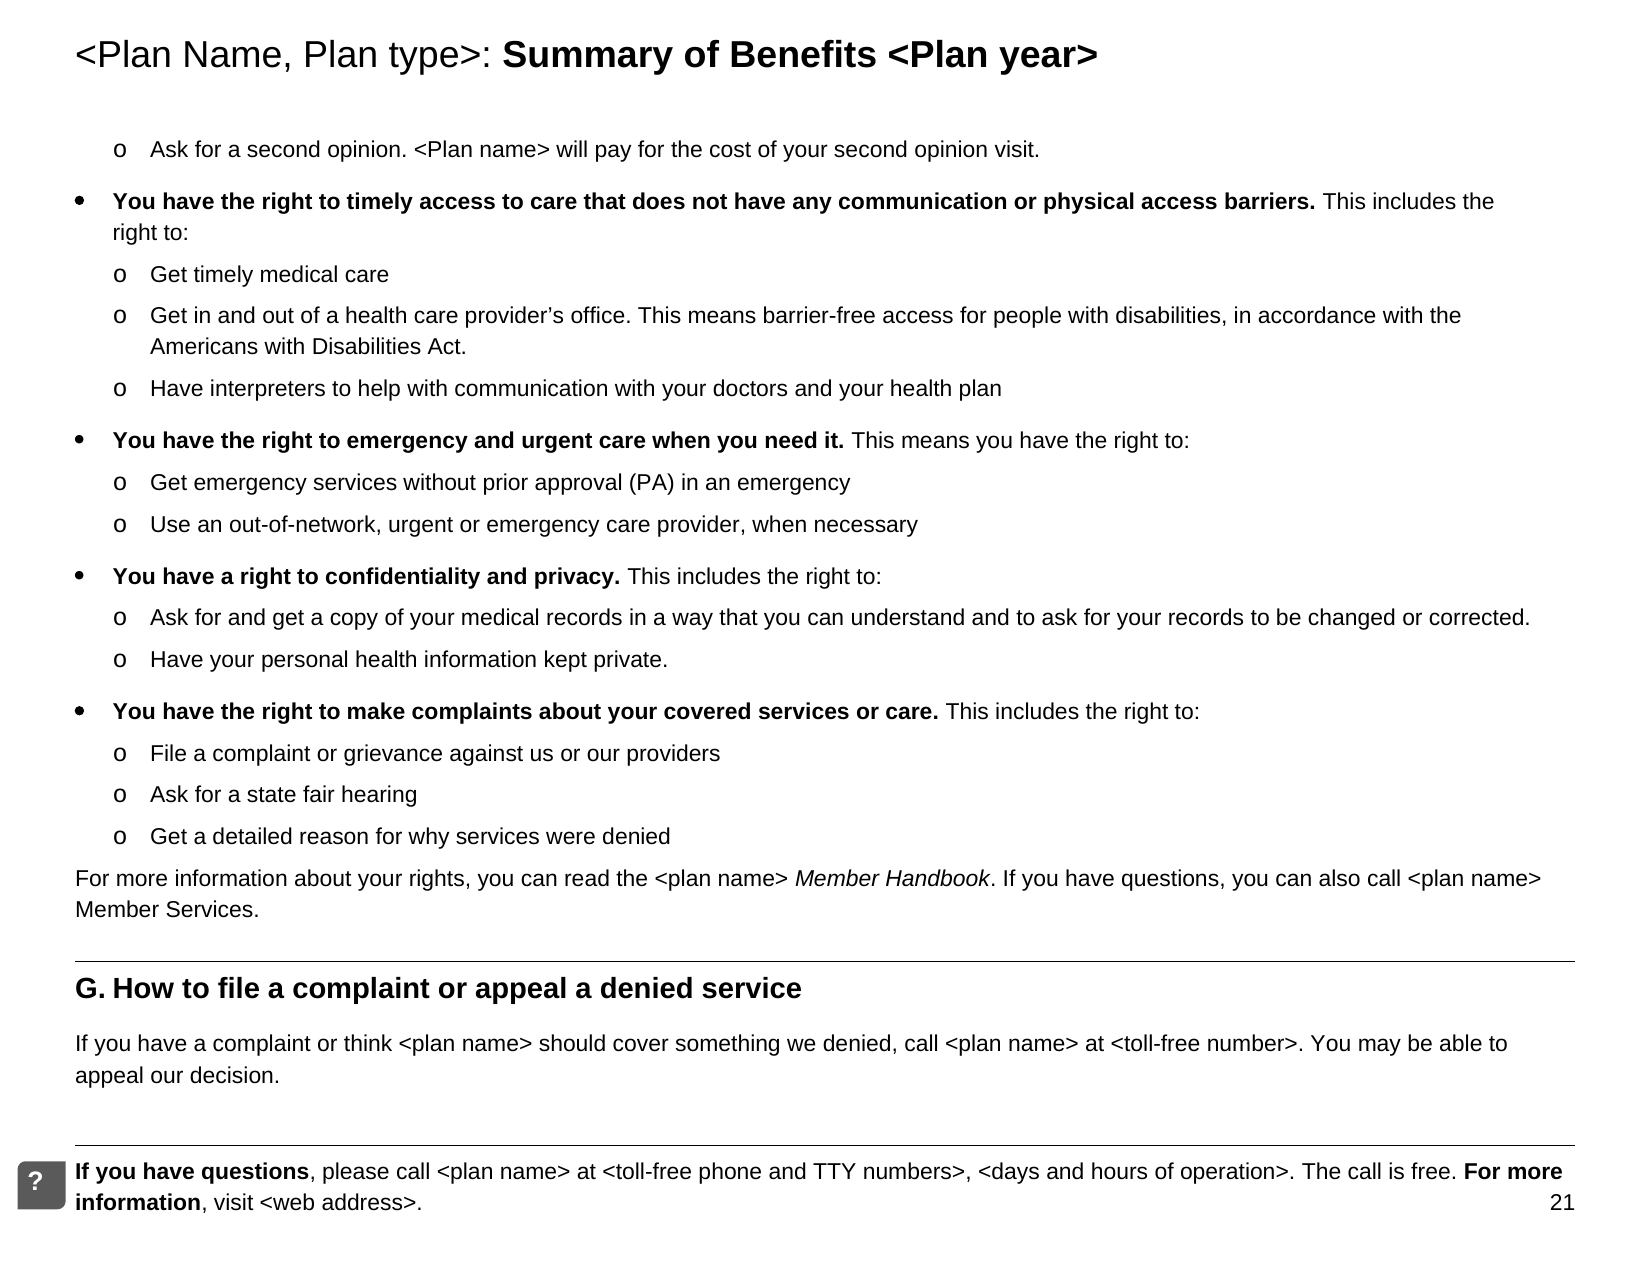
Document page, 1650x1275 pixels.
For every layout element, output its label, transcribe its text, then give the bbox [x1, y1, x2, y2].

text For more information about your rights, you can read the <plan name> Member Handbook. If you have questions, you can also call <plan name> Member Services. [75, 861, 1575, 924]
list Get in and out of a health care provider’s office. This means barrier-free access for people with disabilities, in accordance with the Americans with Disabilities Act. [112, 299, 1537, 361]
list You have the right to make complaints about your covered services or care. This includes the right to: [75, 694, 1537, 726]
list Have your personal health information kept private. [112, 642, 1537, 674]
subtitle How to file a complaint or appeal a denied service [75, 962, 1575, 1006]
list Get timely medical care [112, 257, 1537, 288]
list You have the right to timely access to care that does not have any communication or physical access barriers. This includes the right to: [75, 184, 1537, 247]
list Ask for a second opinion. <Plan name> will pay for the cost of your second opinion visit. [112, 132, 1537, 163]
list Use an out-of-network, urgent or emergency care provider, when necessary [112, 507, 1537, 538]
list Ask for a state fair hearing [112, 778, 1537, 809]
list File a complaint or grievance against us or our providers [112, 736, 1537, 767]
list Have interpreters to help with communication with your doctors and your health plan [112, 372, 1537, 403]
list Get a detailed reason for why services were denied [112, 819, 1537, 851]
list You have the right to emergency and urgent care when you need it. This means you have the right to: [75, 424, 1537, 455]
list Get emergency services without prior approval (PA) in an emergency [112, 465, 1537, 497]
list You have a right to confidentiality and privacy. This includes the right to: [75, 559, 1537, 590]
list Ask for and get a copy of your medical records in a way that you can understand and to ask for your records to be changed or corrected. [112, 601, 1537, 632]
text If you have a complaint or think <plan name> should cover something we denied, call <plan name> at <toll-free number>. You may be able to appeal our decision. [75, 1027, 1575, 1089]
